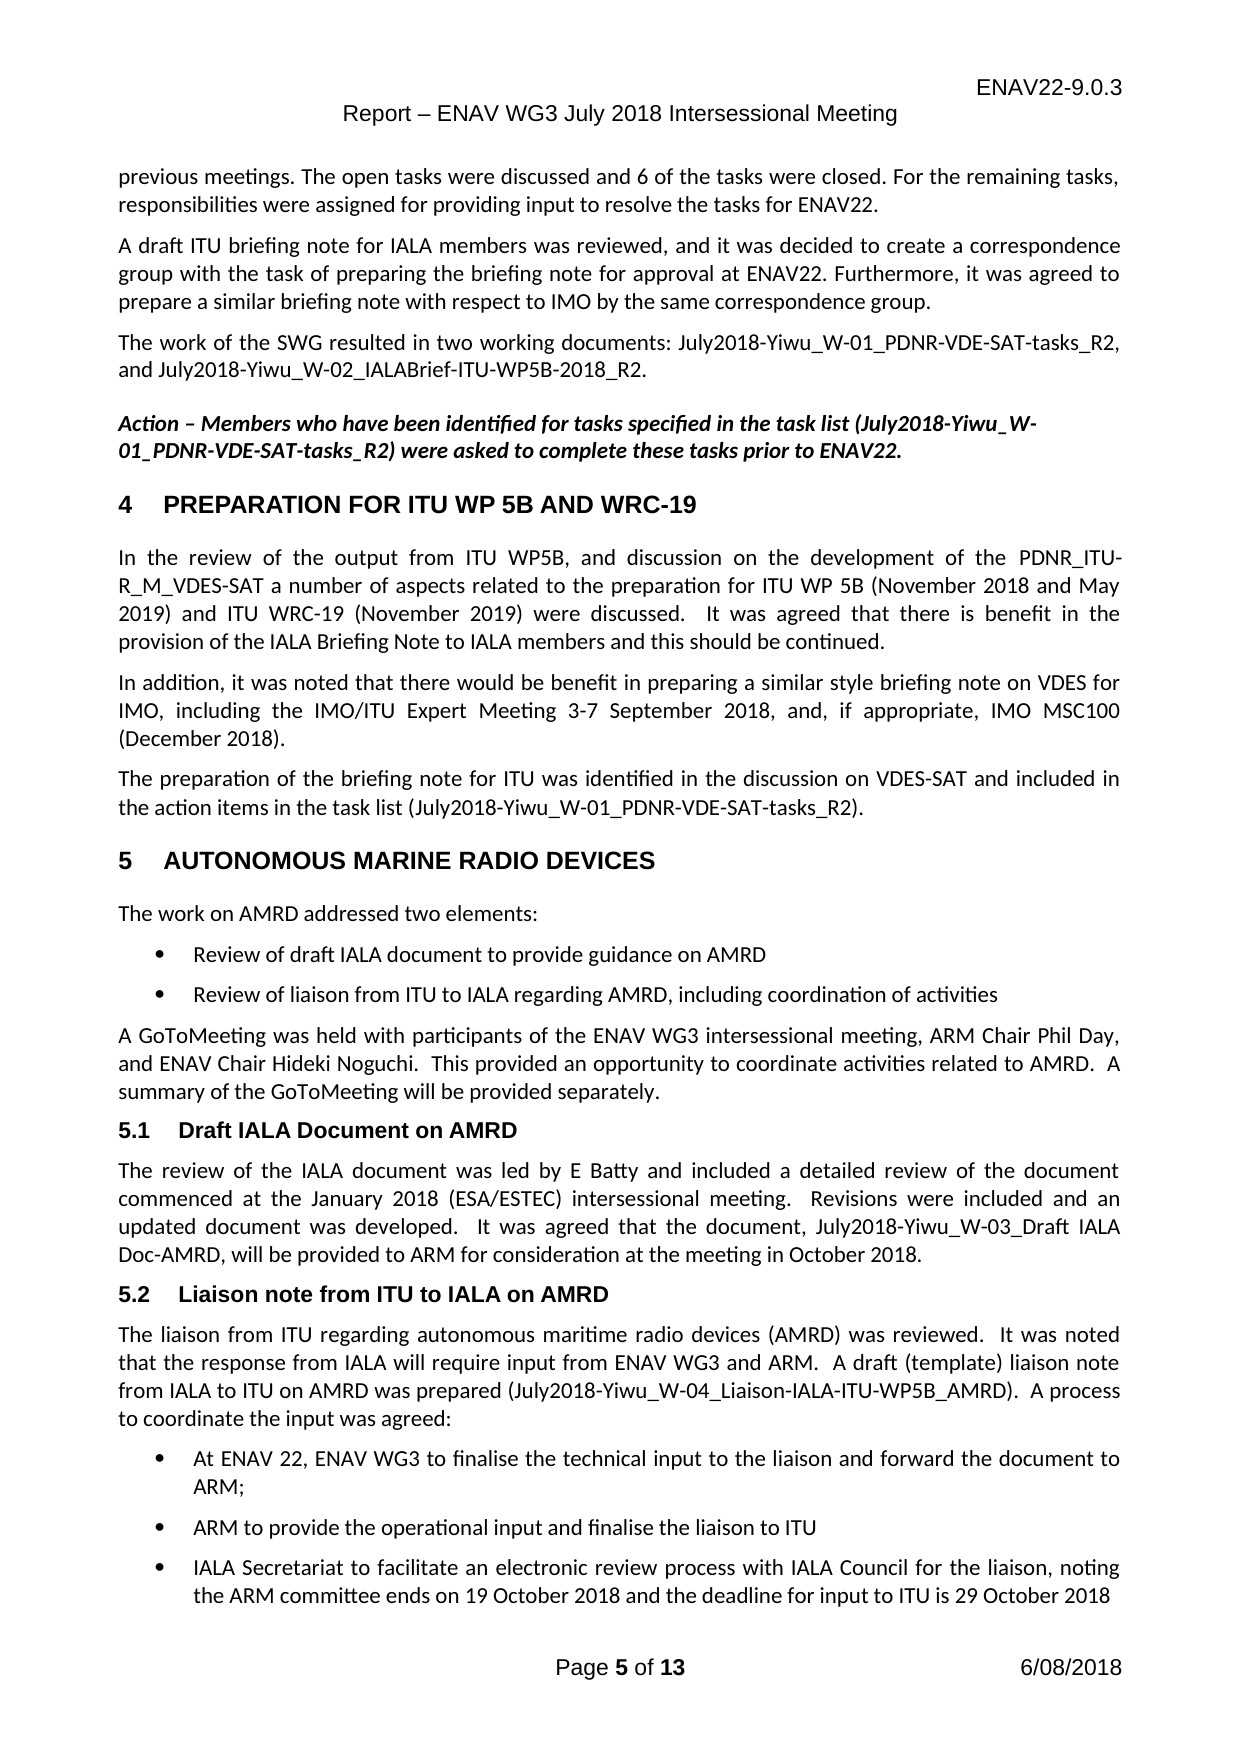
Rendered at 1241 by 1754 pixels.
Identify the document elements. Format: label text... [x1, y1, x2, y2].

list IALA Secretariat to facilitate an electronic review process with IALA Council for the liaison, noting the ARM committee ends on 19 October 2018 and the deadline for input to ITU is 29 October 2018 [156, 1553, 1122, 1609]
text The preparation of the briefing note for ITU was identified in the discussion on VDES-SAT and included in the action items in the task list (July2018-Yiwu_W-01_PDNR-VDE-SAT-tasks_R2). [118, 764, 1122, 821]
text The review of the IALA document was led by E Batty and included a detailed review of the document commenced at the January 2018 (ESA/ESTEC) intersessional meeting. Revisions were included and an updated document was developed. It was agreed that the document, July2018-Yiwu_W-03_Draft IALA Doc-AMRD, will be provided to ARM for consideration at the meeting in October 2018. [118, 1156, 1122, 1268]
text In addition, it was noted that there would be benefit in preparing a similar style briefing note on VDES for IMO, including the IMO/ITU Expert Meeting 3-7 September 2018, and, if appropriate, IMO MSC100 (December 2018). [118, 668, 1122, 752]
text A draft ITU briefing note for IALA members was reviewed, and it was decided to create a correspondence group with the task of preparing the briefing note for approval at ENAV22. Furthermore, it was agreed to prepare a similar briefing note with respect to IMO by the same correspondence group. [118, 231, 1122, 315]
list Review of liaison from ITU to IALA regarding AMRD, including coordination of activities [156, 980, 1122, 1008]
subtitle Draft IALA Document on AMRD [118, 1117, 1122, 1144]
list ARM to provide the operational input and finalise the liaison to ITU [156, 1513, 1122, 1541]
text In the review of the output from ITU WP5B, and discussion on the development of the PDNR_ITU-R_M_VDES-SAT a number of aspects related to the preparation for ITU WP 5B (November 2018 and May 2019) and ITU WRC-19 (November 2019) were discussed. It was agreed that there is benefit in the provision of the IALA Briefing Note to IALA members and this should be continued. [118, 543, 1122, 656]
subtitle Liaison note from ITU to IALA on AMRD [118, 1281, 1122, 1307]
text The work on AMRD addressed two elements: [118, 899, 1122, 927]
text A GoToMeeting was held with participants of the ENAV WG3 intersessional meeting, ARM Chair Phil Day, and ENAV Chair Hideki Noguchi. This provided an opportunity to coordinate activities related to AMRD. A summary of the GoToMeeting will be provided separately. [118, 1021, 1122, 1105]
list Review of draft IALA document to provide guidance on AMRD [156, 940, 1122, 968]
subtitle Preparation for ITU Wp 5b and WRC-19 [118, 490, 1122, 518]
list At ENAV 22, ENAV WG3 to finalise the technical input to the liaison and forward the document to ARM; [156, 1444, 1122, 1500]
subtitle autonomous marine radio devices [118, 846, 1122, 874]
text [118, 162, 1122, 218]
text Action – Members who have been identified for tasks specified in the task list (July2018-Yiwu_W-01_PDNR-VDE-SAT-tasks_R2) were asked to complete these tasks prior to ENAV22. [118, 409, 1122, 465]
text The liaison from ITU regarding autonomous maritime radio devices (AMRD) was reviewed. It was noted that the response from IALA will require input from ENAV WG3 and ARM. A draft (template) liaison note from IALA to ITU on AMRD was prepared (July2018-Yiwu_W-04_Liaison-IALA-ITU-WP5B_AMRD). A process to coordinate the input was agreed: [118, 1320, 1122, 1432]
text The work of the SWG resulted in two working documents: July2018-Yiwu_W-01_PDNR-VDE-SAT-tasks_R2, and July2018-Yiwu_W-02_IALABrief-ITU-WP5B-2018_R2. [118, 328, 1122, 384]
